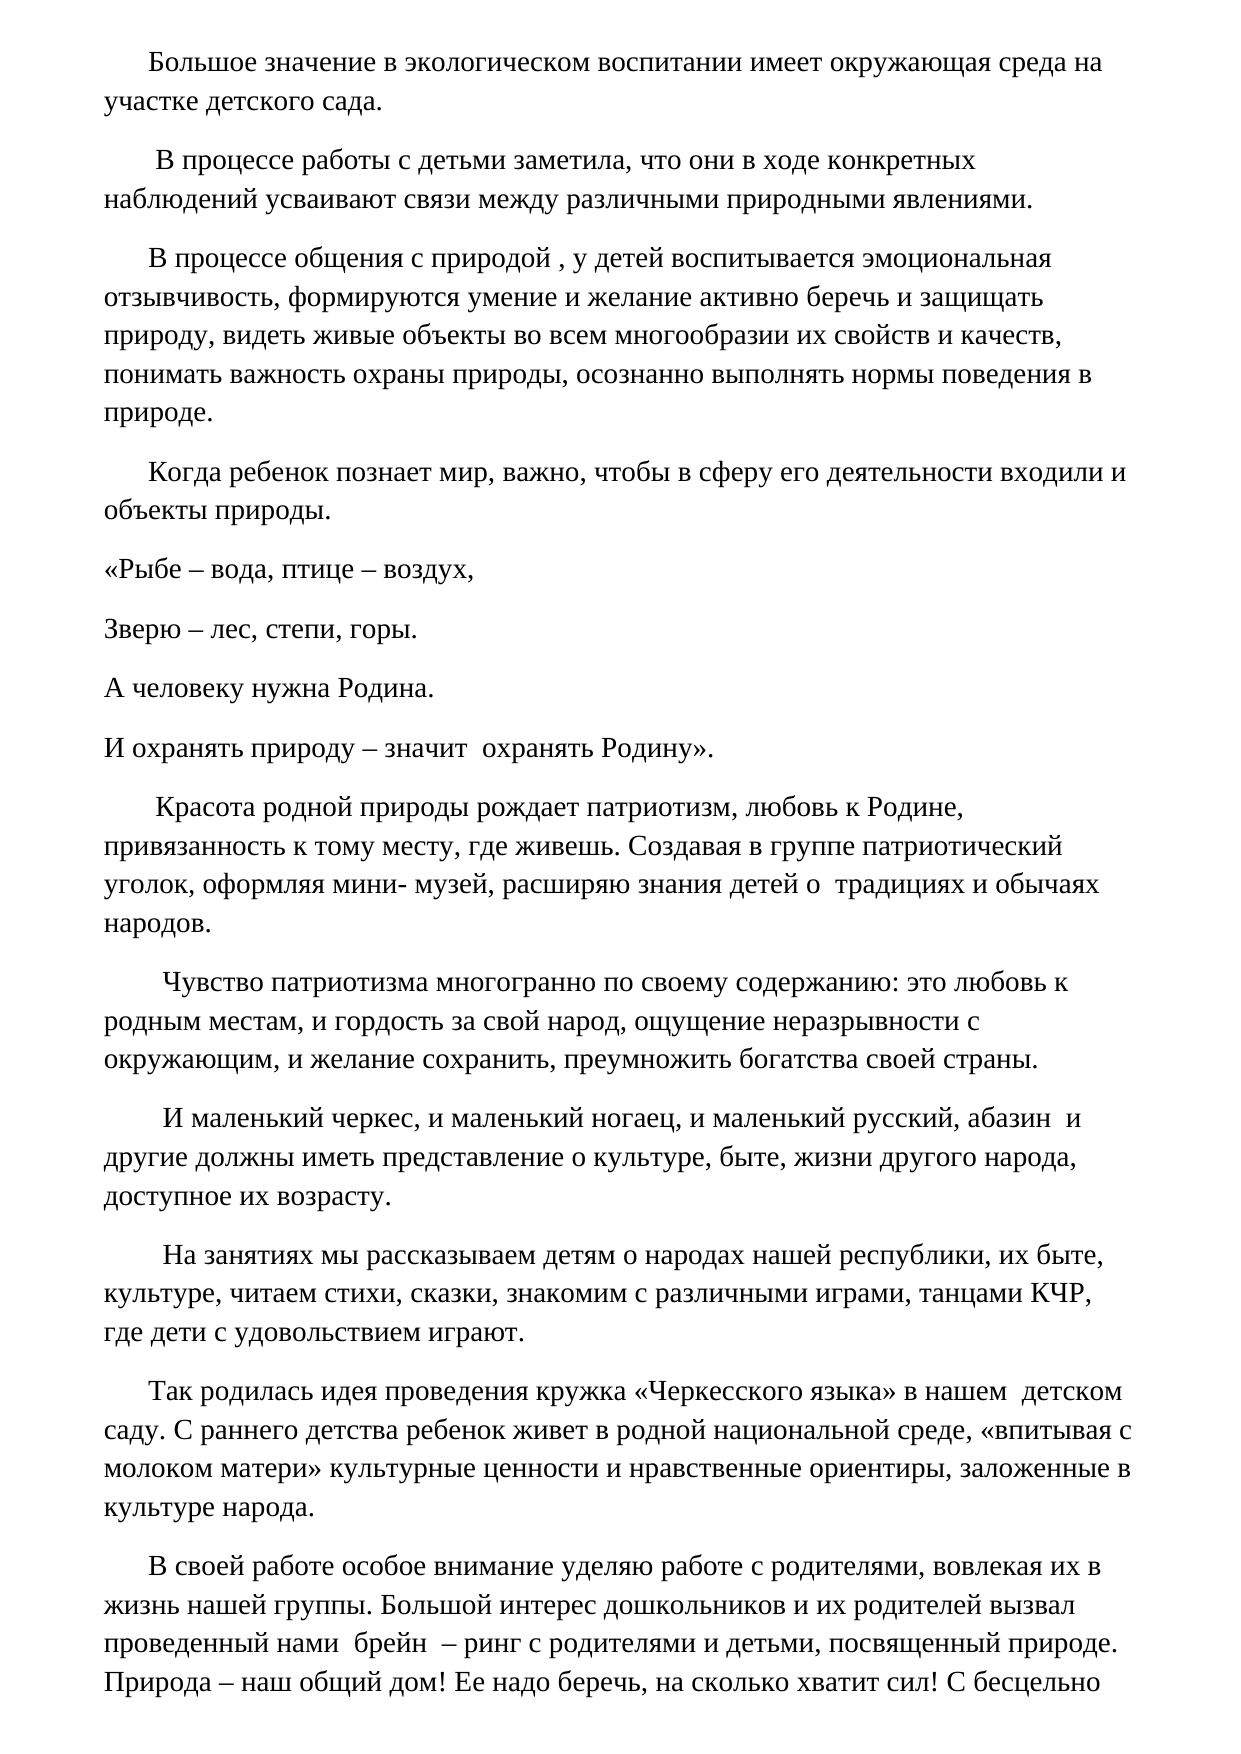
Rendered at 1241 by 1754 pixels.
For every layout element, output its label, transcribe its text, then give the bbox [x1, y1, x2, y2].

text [103, 1548, 1137, 1698]
text Большое значение в экологическом воспитании имеет окружающая среда на участке детского сада. [103, 44, 1137, 116]
text В процессе работы с детьми заметила, что они в ходе конкретных наблюдений усваивают связи между различными природными явлениями. [103, 142, 1137, 214]
text И охранять природу – значит охранять Родину». [103, 730, 1137, 763]
text В процессе общения с природой , у детей воспитывается эмоциональная отзывчивость, формируются умение и желание активно беречь и защищать природу, видеть живые объекты во всем многообразии их свойств и качеств, понимать важность охраны природы, осознанно выполнять нормы поведения в природе. [103, 240, 1137, 428]
text «Рыбе – вода, птице – воздух, [103, 552, 1137, 585]
text Так родилась идея проведения кружка «Черкесского языка» в нашем детском саду. С раннего детства ребенок живет в родной национальной среде, «впитывая с молоком матери» культурные ценности и нравственные ориентиры, заложенные в культуре народа. [103, 1373, 1137, 1523]
text Красота родной природы рождает патриотизм, любовь к Родине, привязанность к тому месту, где живешь. Создавая в группе патриотический уголок, оформляя мини- музей, расширяю знания детей о традициях и обычаях народов. [103, 789, 1137, 938]
text А человеку нужна Родина. [103, 670, 1137, 704]
text Зверю – лес, степи, горы. [103, 611, 1137, 644]
text Когда ребенок познает мир, важно, чтобы в сферу его деятельности входили и объекты природы. [103, 454, 1137, 526]
text На занятиях мы рассказываем детям о народах нашей республики, их быте, культуре, читаем стихи, сказки, знакомим с различными играми, танцами КЧР, где дети с удовольствием играют. [103, 1237, 1137, 1348]
text И маленький черкес, и маленький ногаец, и маленький русский, абазин и другие должны иметь представление о культуре, быте, жизни другого народа, доступное их возрасту. [103, 1101, 1137, 1211]
text Чувство патриотизма многогранно по своему содержанию: это любовь к родным местам, и гордость за свой народ, ощущение неразрывности с окружающим, и желание сохранить, преумножить богатства своей страны. [103, 964, 1137, 1075]
